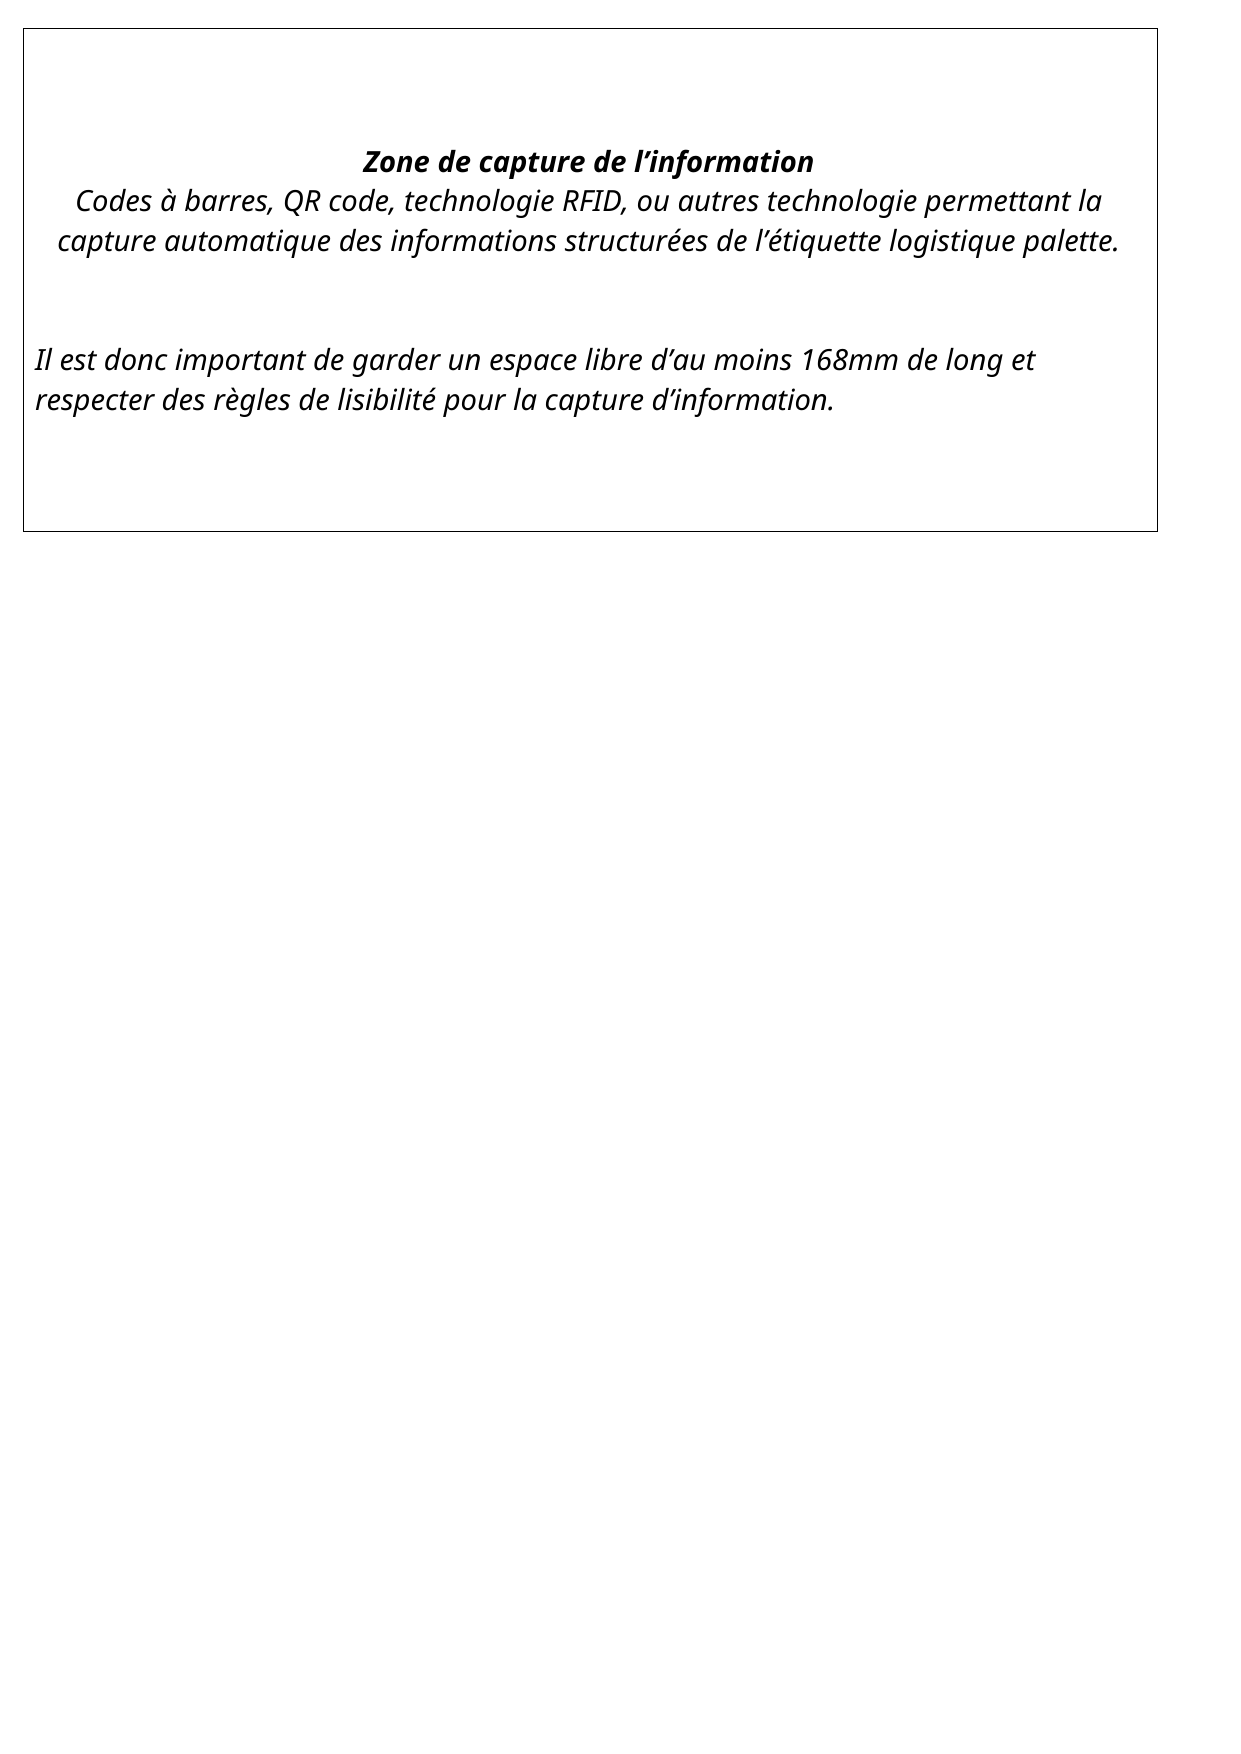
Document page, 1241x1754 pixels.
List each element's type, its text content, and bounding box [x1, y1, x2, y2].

table_cell Zone de capture de l’information Codes à barres, QR code, technologie RFID, ou autres technologie permettant la capture automatique des informations structurées de l’étiquette logistique palette. Il est donc important de garder un espace libre d’au moins 168mm de long et respecter des règles de lisibilité pour la capture d’information. [24, 29, 1157, 531]
